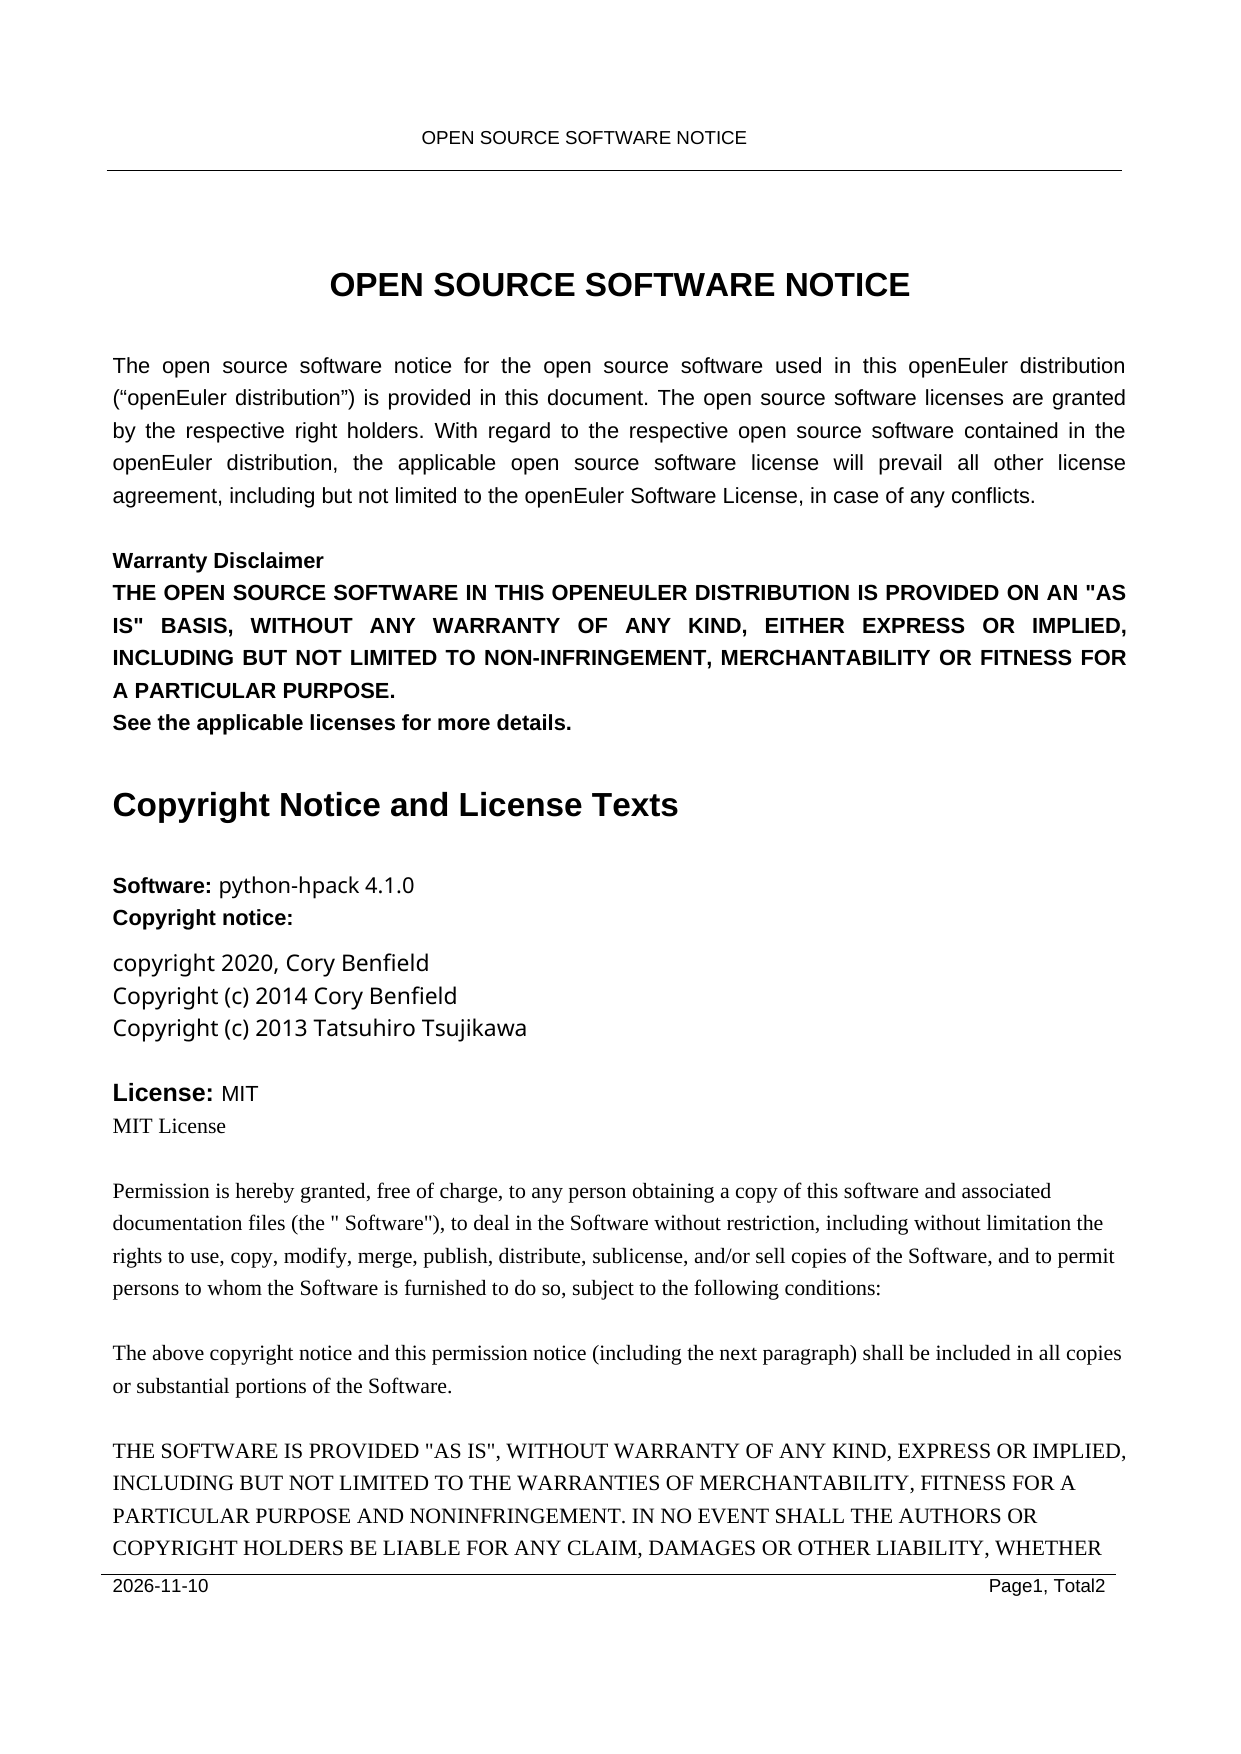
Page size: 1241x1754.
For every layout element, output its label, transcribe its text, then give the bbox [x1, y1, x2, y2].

text OPEN SOURCE SOFTWARE NOTICE [112, 251, 1128, 316]
title Software: python-hpack 4.1.0 [112, 869, 1128, 901]
text Copyright notice: [112, 901, 1128, 934]
text THE OPEN SOURCE SOFTWARE IN THIS OPENEULER DISTRIBUTION IS PROVIDED ON AN "AS IS" BASIS, WITHOUT ANY WARRANTY OF ANY KIND, EITHER EXPRESS OR IMPLIED, INCLUDING BUT NOT LIMITED TO NON-INFRINGEMENT, MERCHANTABILITY OR FITNESS FOR A PARTICULAR PURPOSE. See the applicable licenses for more details. [112, 576, 1128, 739]
text Copyright Notice and License Texts [112, 771, 1128, 836]
text copyright 2020, Cory Benfield Copyright (c) 2014 Cory Benfield Copyright (c) 2013 Tatsuhiro Tsujikawa [112, 947, 1128, 1077]
text The open source software notice for the open source software used in this openEuler distribution (“openEuler distribution”) is provided in this document. The open source software licenses are granted by the respective right holders. With regard to the respective open source software contained in the openEuler distribution, the applicable open source software license will prevail all other license agreement, including but not limited to the openEuler Software License, in case of any conflicts. [112, 349, 1128, 511]
text License: MIT [112, 1077, 1128, 1109]
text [112, 1109, 1128, 1564]
text Warranty Disclaimer [112, 544, 1128, 576]
